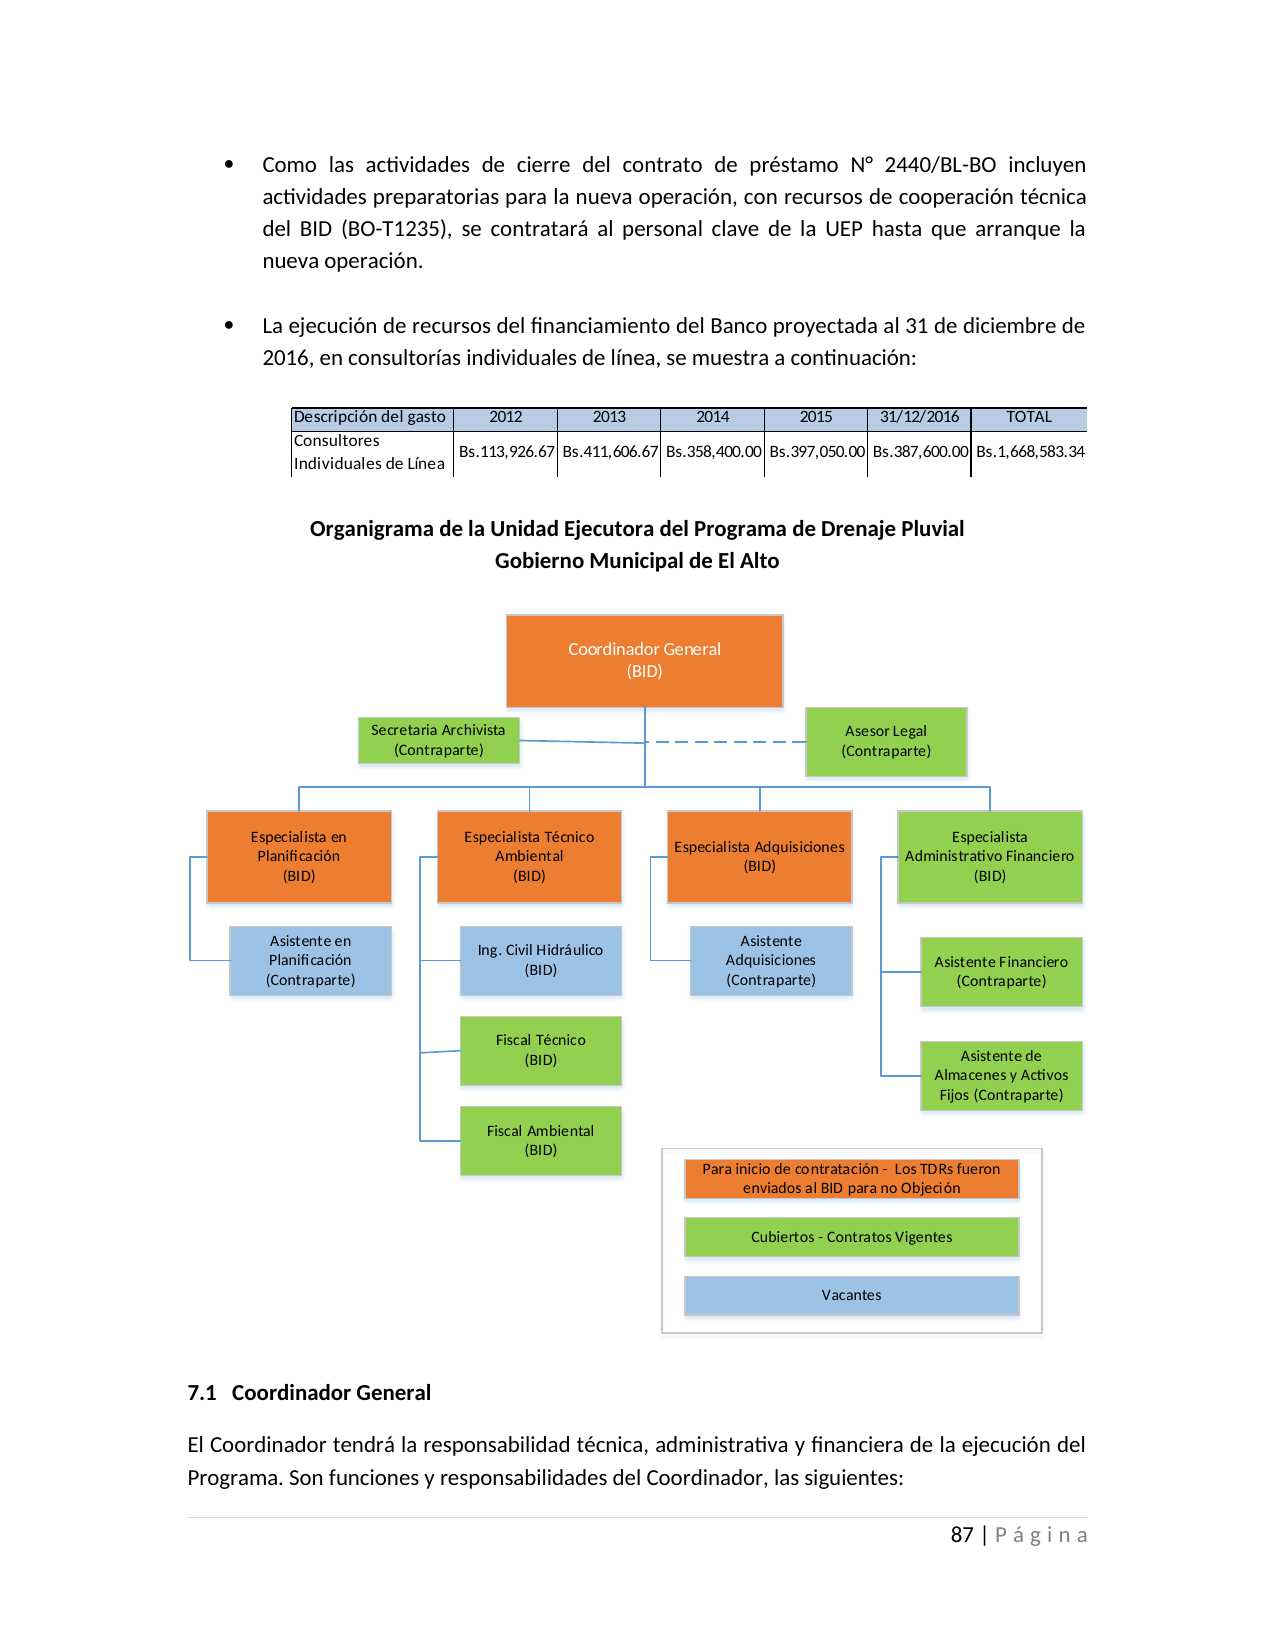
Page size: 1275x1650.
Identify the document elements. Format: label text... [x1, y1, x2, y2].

text Organigrama de la Unidad Ejecutora del Programa de Drenaje Pluvial [187, 514, 1088, 542]
text 7.1 Coordinador General [187, 1378, 1088, 1406]
text Gobierno Municipal de El Alto [187, 547, 1088, 574]
list Como las actividades de cierre del contrato de préstamo N° 2440/BL-BO incluyen actividades preparatorias para la nueva operación, con recursos de cooperación técnica del BID (BO-T1235), se contratará al personal clave de la UEP hasta que arranque la nueva operación. [225, 150, 1088, 274]
text El Coordinador tendrá la responsabilidad técnica, administrativa y financiera de la ejecución del Programa. Son funciones y responsabilidades del Coordinador, las siguientes: [187, 1431, 1088, 1491]
list La ejecución de recursos del financiamiento del Banco proyectada al 31 de diciembre de 2016, en consultorías individuales de línea, se muestra a continuación: [225, 311, 1088, 371]
